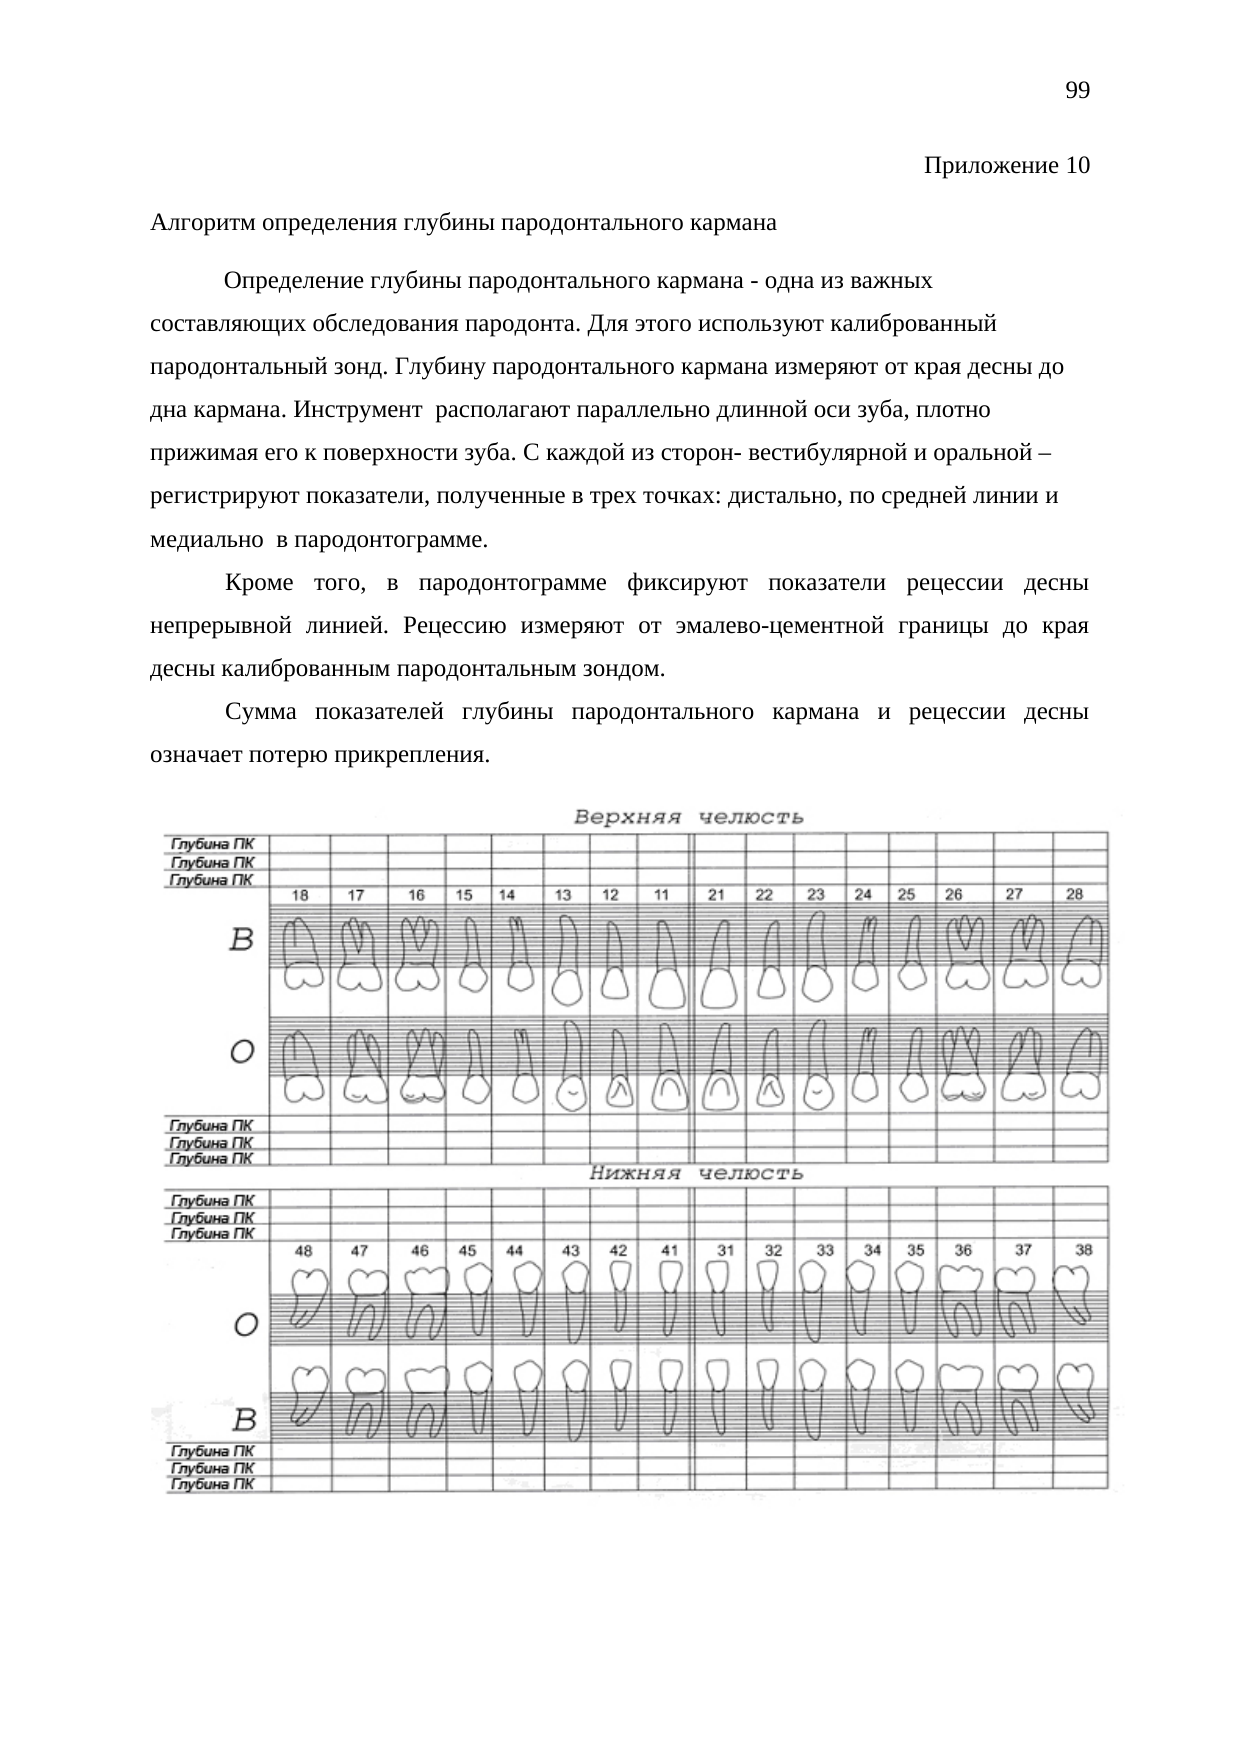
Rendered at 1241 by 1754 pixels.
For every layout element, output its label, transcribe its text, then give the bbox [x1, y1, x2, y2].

picture [150, 782, 1125, 1527]
text Определение глубины пародонтального кармана - одна из важных составляющих обследования пародонта. Для этого используют калиброванный пародонтальный зонд. Глубину пародонтального кармана измеряют от края десны до дна кармана. Инструмент располагают параллельно длинной оси зуба, плотно прижимая его к поверхности зуба. С каждой из сторон- вестибулярной и оральной –регистрируют показатели, полученные в трех точках: дистально, по средней линии и медиально в пародонтограмме. [150, 265, 1090, 552]
text Сумма показателей глубины пародонтального кармана и рецессии десны означает потерю прикрепления. [150, 696, 1090, 768]
text Кроме того, в пародонтограмме фиксируют показатели рецессии десны непрерывной линией. Рецессию измеряют от эмалево-цементной границы до края десны калиброванным пародонтальным зондом. [150, 567, 1090, 682]
text Алгоритм определения глубины пародонтального кармана [150, 207, 1090, 236]
text Приложение 10 [150, 150, 1090, 179]
